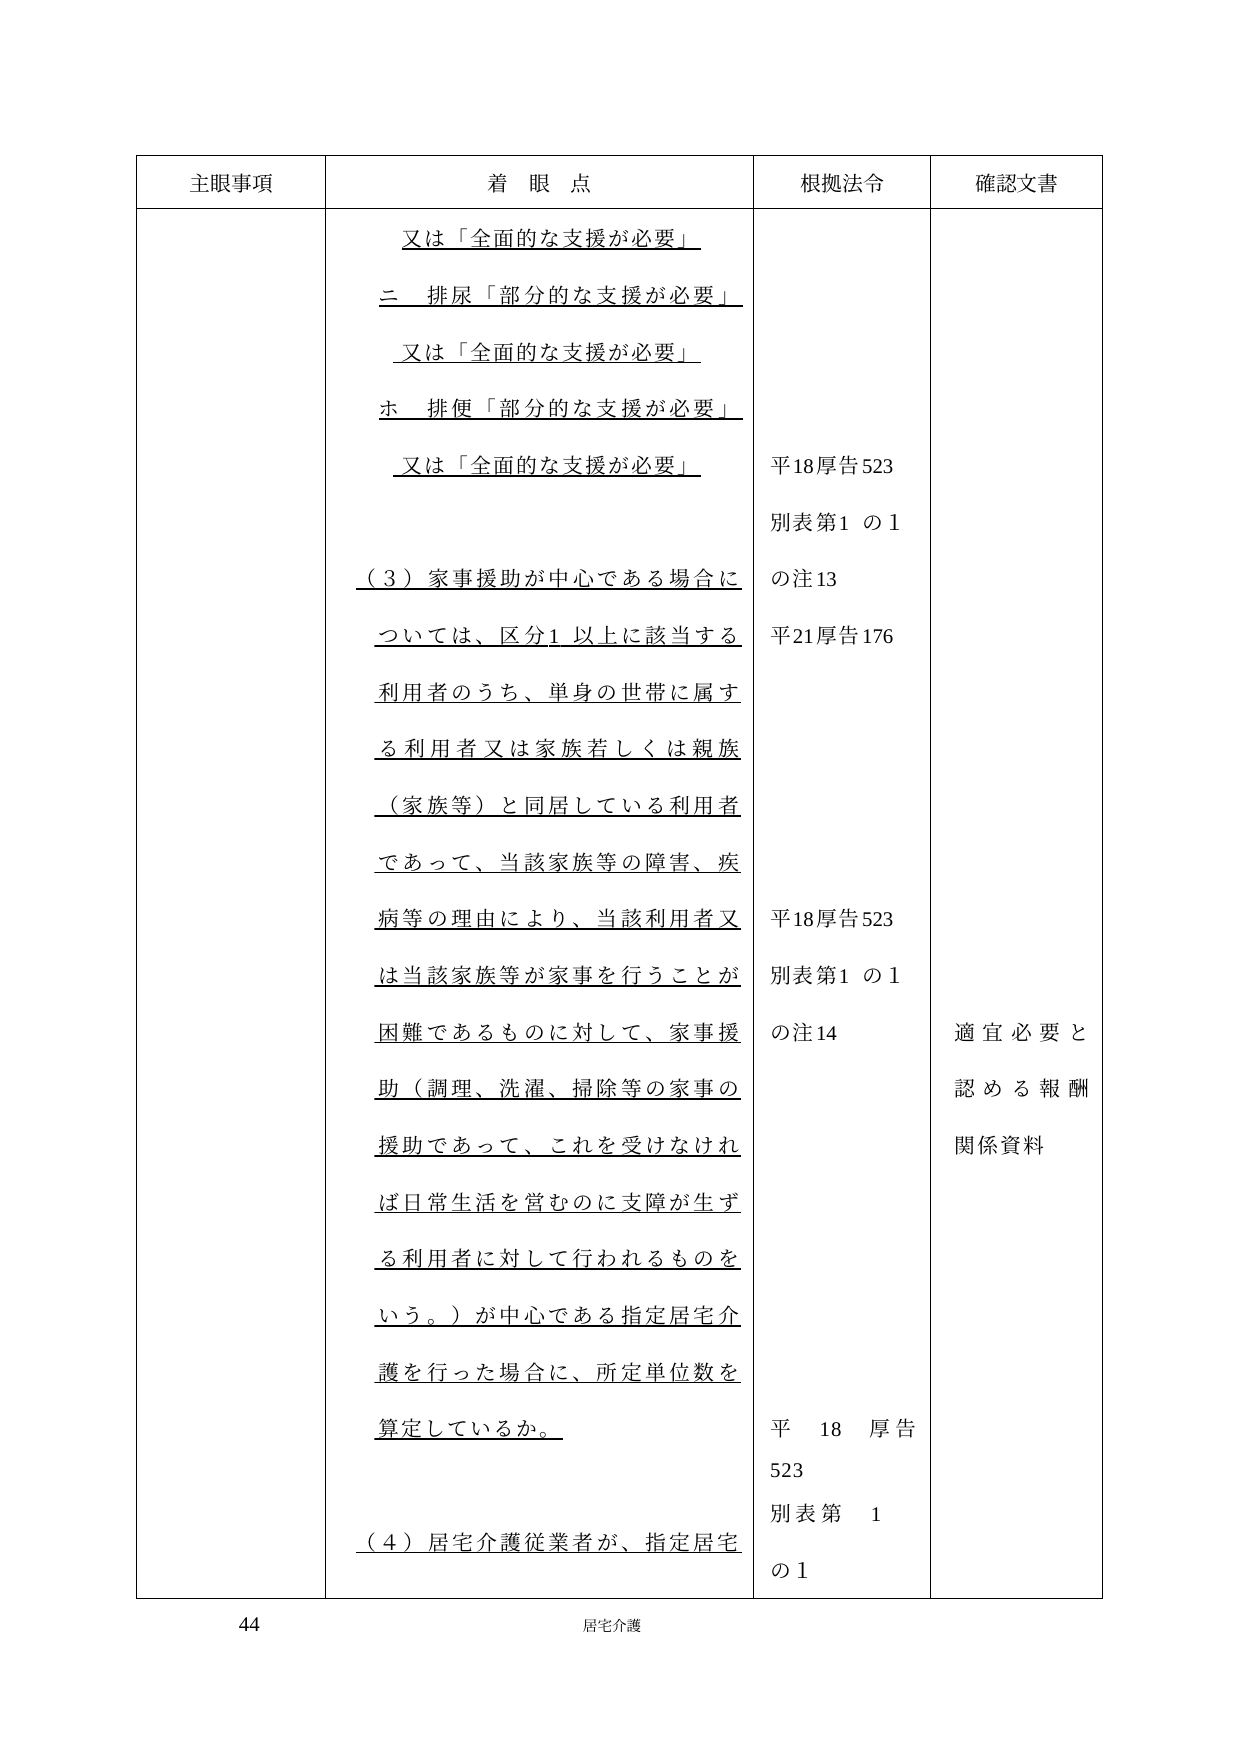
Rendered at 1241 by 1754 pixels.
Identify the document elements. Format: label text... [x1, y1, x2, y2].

table_header 主眼事項 [137, 156, 325, 208]
table_header 根拠法令 [754, 156, 930, 208]
table_header 確認文書 [931, 156, 1102, 208]
table_header 着 眼 点 [326, 156, 753, 208]
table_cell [754, 209, 930, 1598]
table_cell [137, 209, 325, 1598]
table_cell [931, 209, 1102, 1598]
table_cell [326, 209, 753, 1598]
